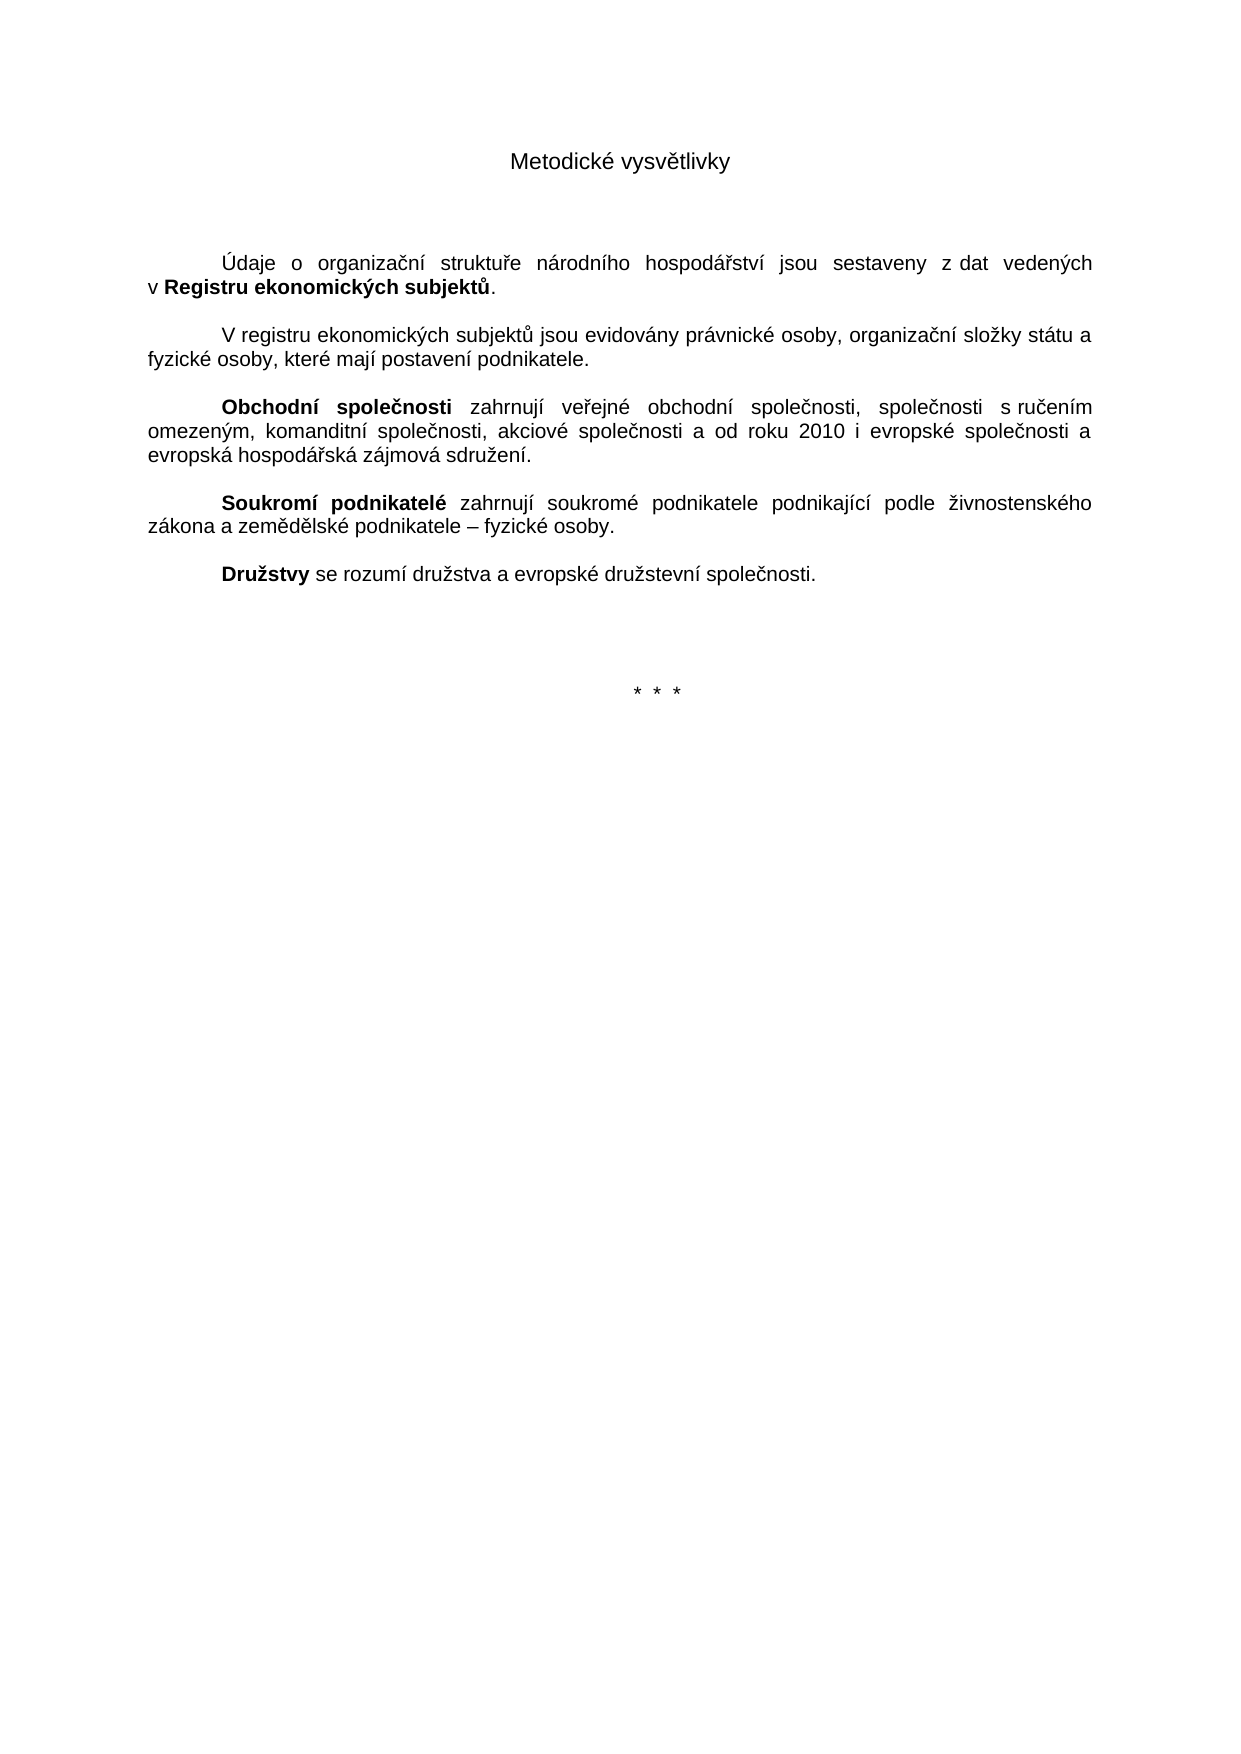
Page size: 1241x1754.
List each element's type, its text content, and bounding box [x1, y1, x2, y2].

text Údaje o organizační struktuře národního hospodářství jsou sestaveny z dat vedených v Registru ekonomických subjektů. [148, 251, 1092, 299]
text V registru ekonomických subjektů jsou evidovány právnické osoby, organizační složky státu a fyzické osoby, které mají postavení podnikatele. [148, 323, 1092, 371]
text Soukromí podnikatelé zahrnují soukromé podnikatele podnikající podle živnostenského zákona a zemědělské podnikatele – fyzické osoby. [148, 490, 1092, 538]
text * * * [148, 682, 1092, 706]
text Družstvy se rozumí družstva a evropské družstevní společnosti. [148, 562, 1092, 586]
text Obchodní společnosti zahrnují veřejné obchodní společnosti, společnosti s ručením omezeným, komanditní společnosti, akciové společnosti a od roku 2010 i evropské společnosti a evropská hospodářská zájmová sdružení. [148, 394, 1092, 466]
text Metodické vysvětlivky [148, 148, 1092, 174]
